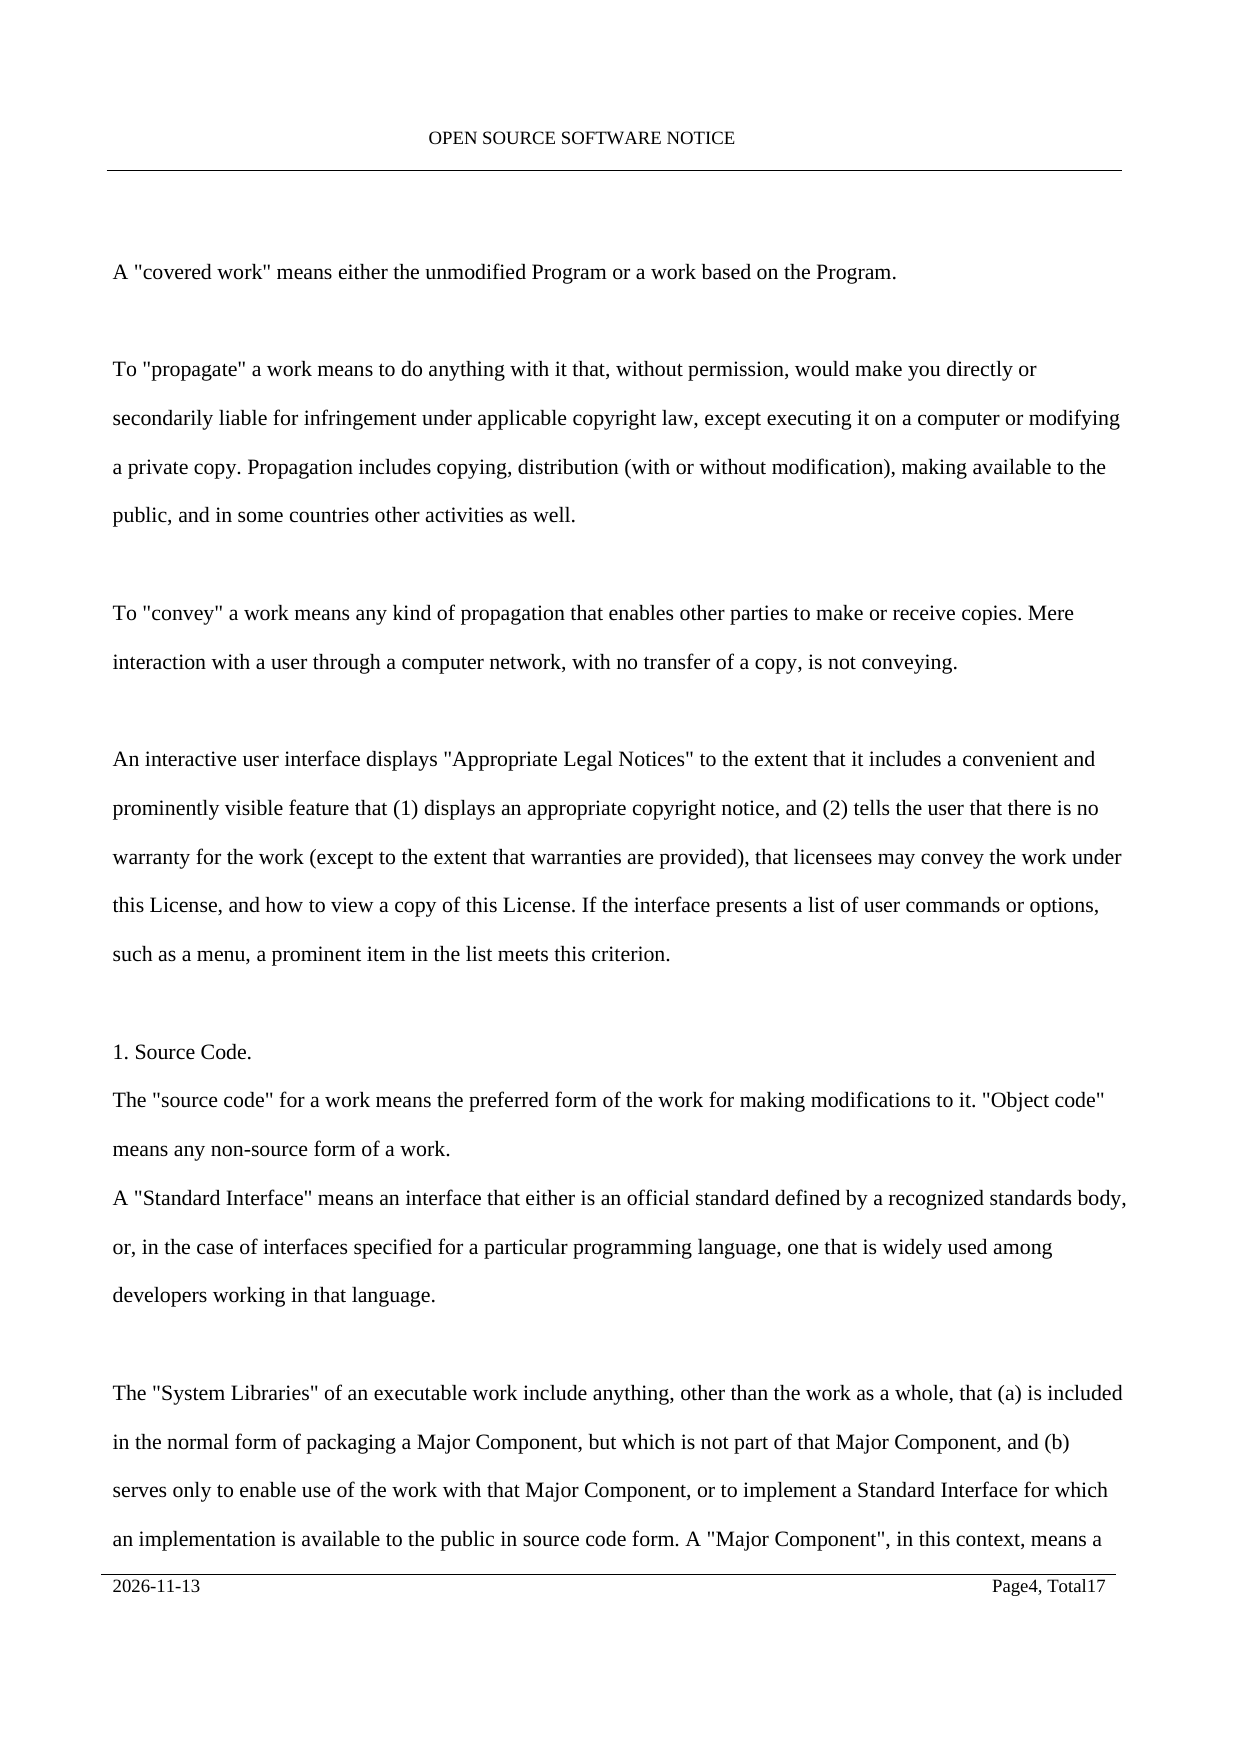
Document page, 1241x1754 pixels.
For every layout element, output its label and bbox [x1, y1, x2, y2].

text [112, 206, 1128, 1555]
